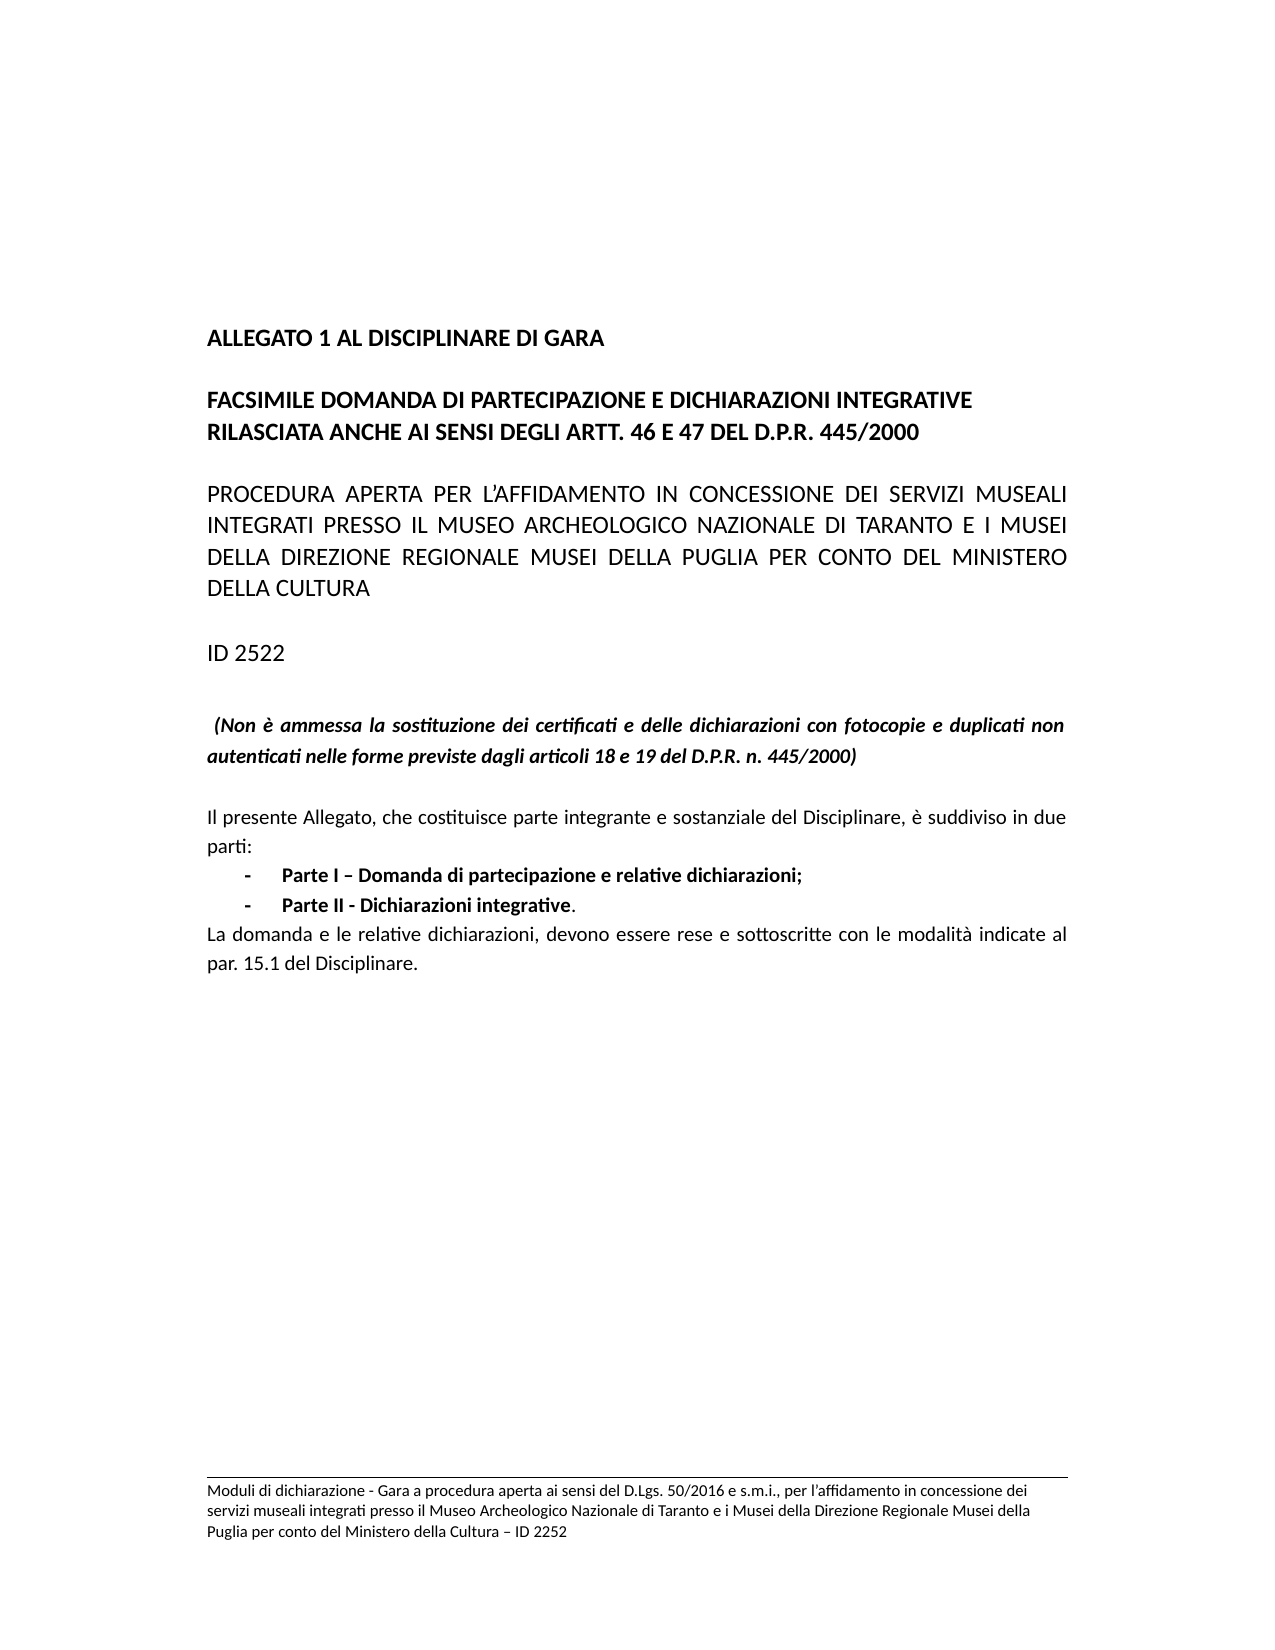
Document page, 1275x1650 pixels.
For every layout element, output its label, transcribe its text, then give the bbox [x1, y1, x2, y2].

text PROCEDURA APERTA PER L’AFFIDAMENTO IN CONCESSIONE DEI SERVIZI MUSEALI INTEGRATI PRESSO IL MUSEO ARCHEOLOGICO NAZIONALE DI TARANTO E I MUSEI DELLA DIREZIONE REGIONALE MUSEI DELLA PUGLIA PER CONTO DEL MINISTERO DELLA CULTURA [207, 477, 1068, 602]
text RILASCIATA ANCHE AI SENSI DEGLI ARTT. 46 E 47 DEL D.P.R. 445/2000 [207, 415, 1068, 446]
list Parte II - Dichiarazioni integrative. [244, 889, 1068, 918]
list Parte I – Domanda di partecipazione e relative dichiarazioni; [244, 859, 1068, 889]
text (Non è ammessa la sostituzione dei certificati e delle dichiarazioni con fotocopie e duplicati non autenticati nelle forme previste dagli articoli 18 e 19 del D.P.R. n. 445/2000) [207, 707, 1068, 770]
text ID 2522 [207, 637, 1068, 668]
text La domanda e le relative dichiarazioni, devono essere rese e sottoscritte con le modalità indicate al par. 15.1 del Disciplinare. [207, 918, 1068, 976]
text Il presente Allegato, che costituisce parte integrante e sostanziale del Disciplinare, è suddiviso in due parti: [207, 801, 1068, 859]
text ALLEGATO 1 AL DISCIPLINARE DI GARA [207, 321, 1068, 352]
text FACSIMILE DOMANDA DI PARTECIPAZIONE E DICHIARAZIONI INTEGRATIVE [207, 384, 1068, 415]
